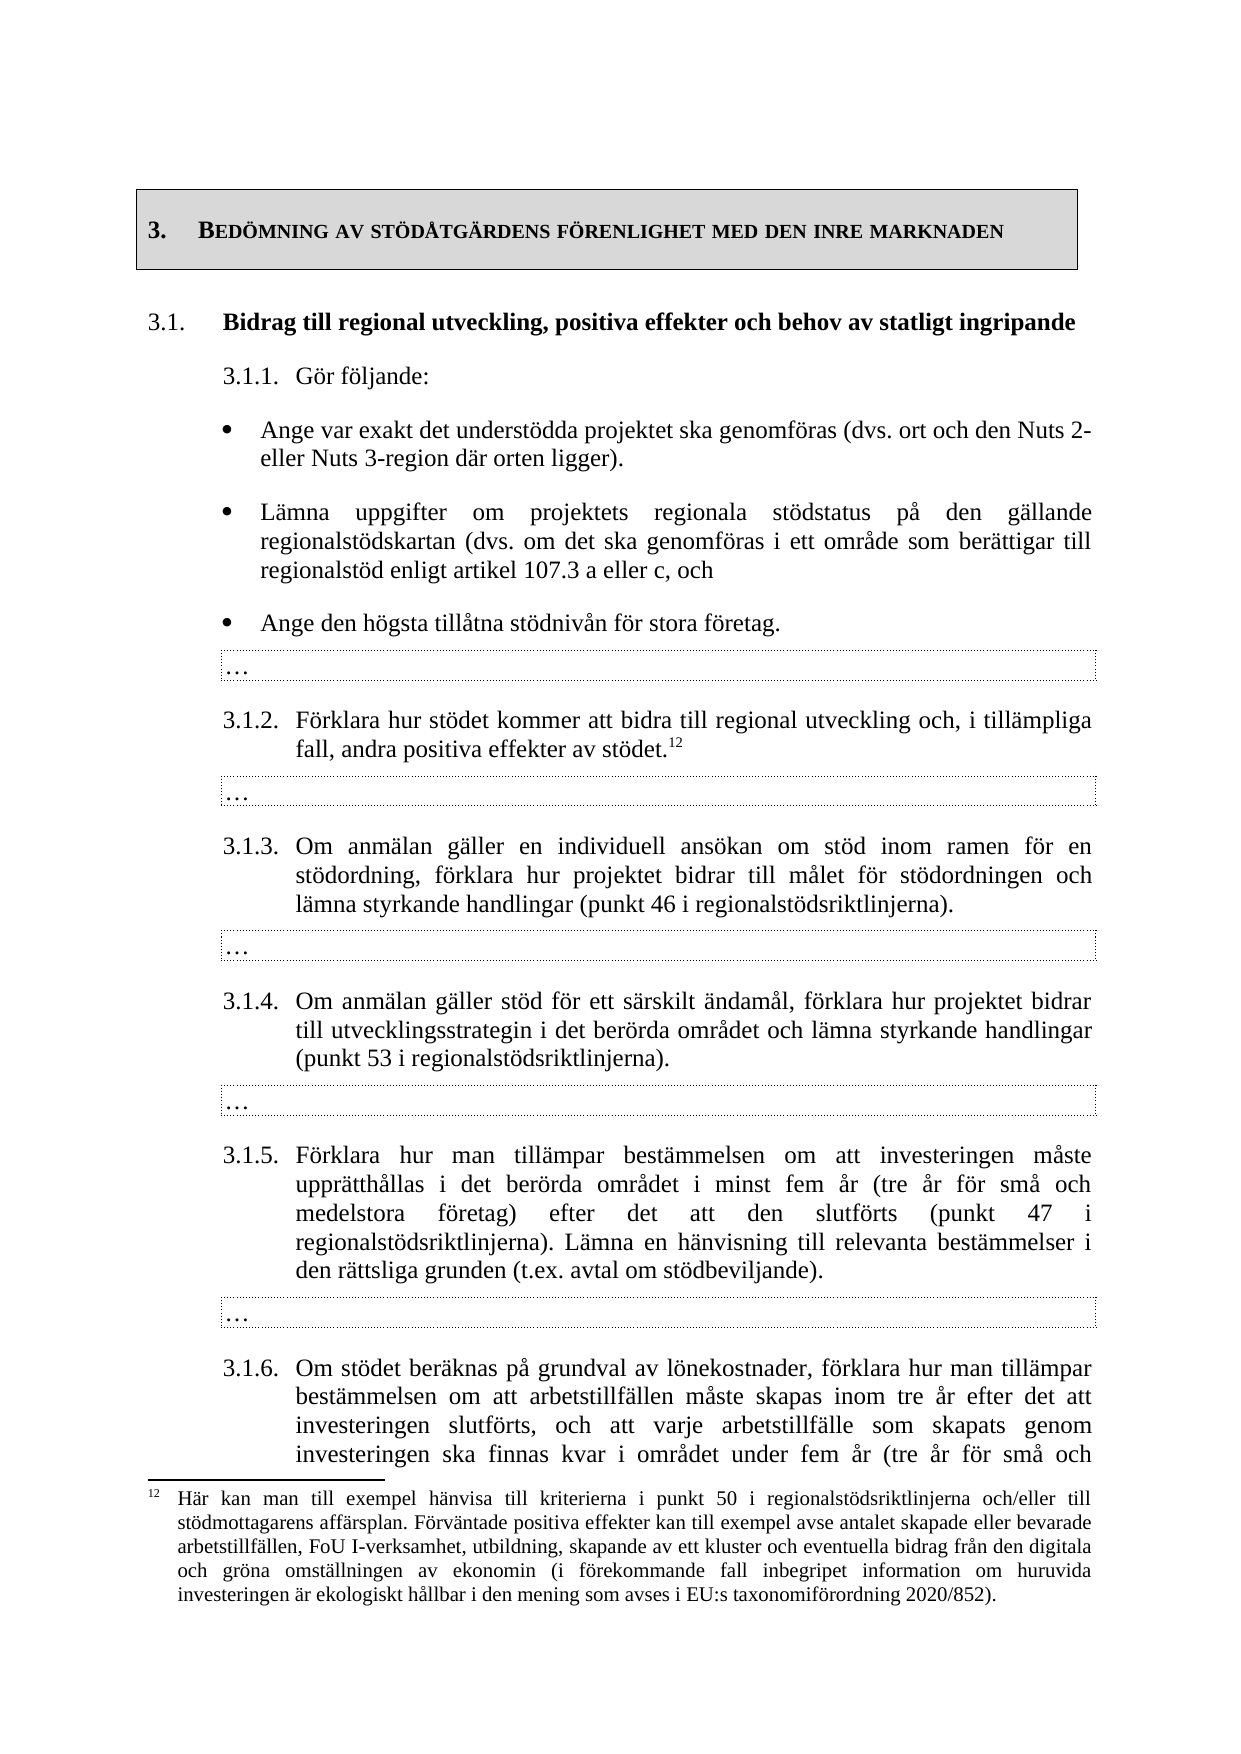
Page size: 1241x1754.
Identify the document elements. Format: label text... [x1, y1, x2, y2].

list Ange var exakt det understödda projektet ska genomföras (dvs. ort och den Nuts 2- eller Nuts 3-region där orten ligger). [223, 415, 1093, 472]
list Förklara hur man tillämpar bestämmelsen om att investeringen måste upprätthållas i det berörda området i minst fem år (tre år för små och medelstora företag) efter det att den slutförts (punkt 47 i regionalstödsriktlinjerna). Lämna en hänvisning till relevanta bestämmelser i den rättsliga grunden (t.ex. avtal om stödbeviljande). [223, 1141, 1093, 1284]
list Om anmälan gäller stöd för ett särskilt ändamål, förklara hur projektet bidrar till utvecklingsstrategin i det berörda området och lämna styrkande handlingar (punkt 53 i regionalstödsriktlinjerna). [223, 986, 1093, 1072]
list Ange den högsta tillåtna stödnivån för stora företag. [223, 608, 1093, 637]
table_header … [221, 930, 1096, 960]
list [223, 1353, 1093, 1468]
table_header … [221, 1297, 1096, 1327]
table_header … [221, 776, 1096, 805]
table_header … [221, 1085, 1096, 1114]
list Om anmälan gäller en individuell ansökan om stöd inom ramen för en stödordning, förklara hur projektet bidrar till målet för stödordningen och lämna styrkande handlingar (punkt 46 i regionalstödsriktlinjerna). [223, 831, 1093, 918]
table_header Bedömning av stödåtgärdens förenlighet med den inre marknaden [137, 190, 1077, 269]
list Förklara hur stödet kommer att bidra till regional utveckling och, i tillämpliga fall, andra positiva effekter av stödet. [223, 706, 1093, 763]
list Lämna uppgifter om projektets regionala stödstatus på den gällande regionalstödskartan (dvs. om det ska genomföras i ett område som berättigar till regionalstöd enligt artikel 107.3 a eller c, och [223, 497, 1093, 583]
list Gör följande: [223, 361, 1093, 390]
list Bidrag till regional utveckling, positiva effekter och behov av statligt ingripande [148, 307, 1093, 336]
table_header … [221, 650, 1096, 679]
